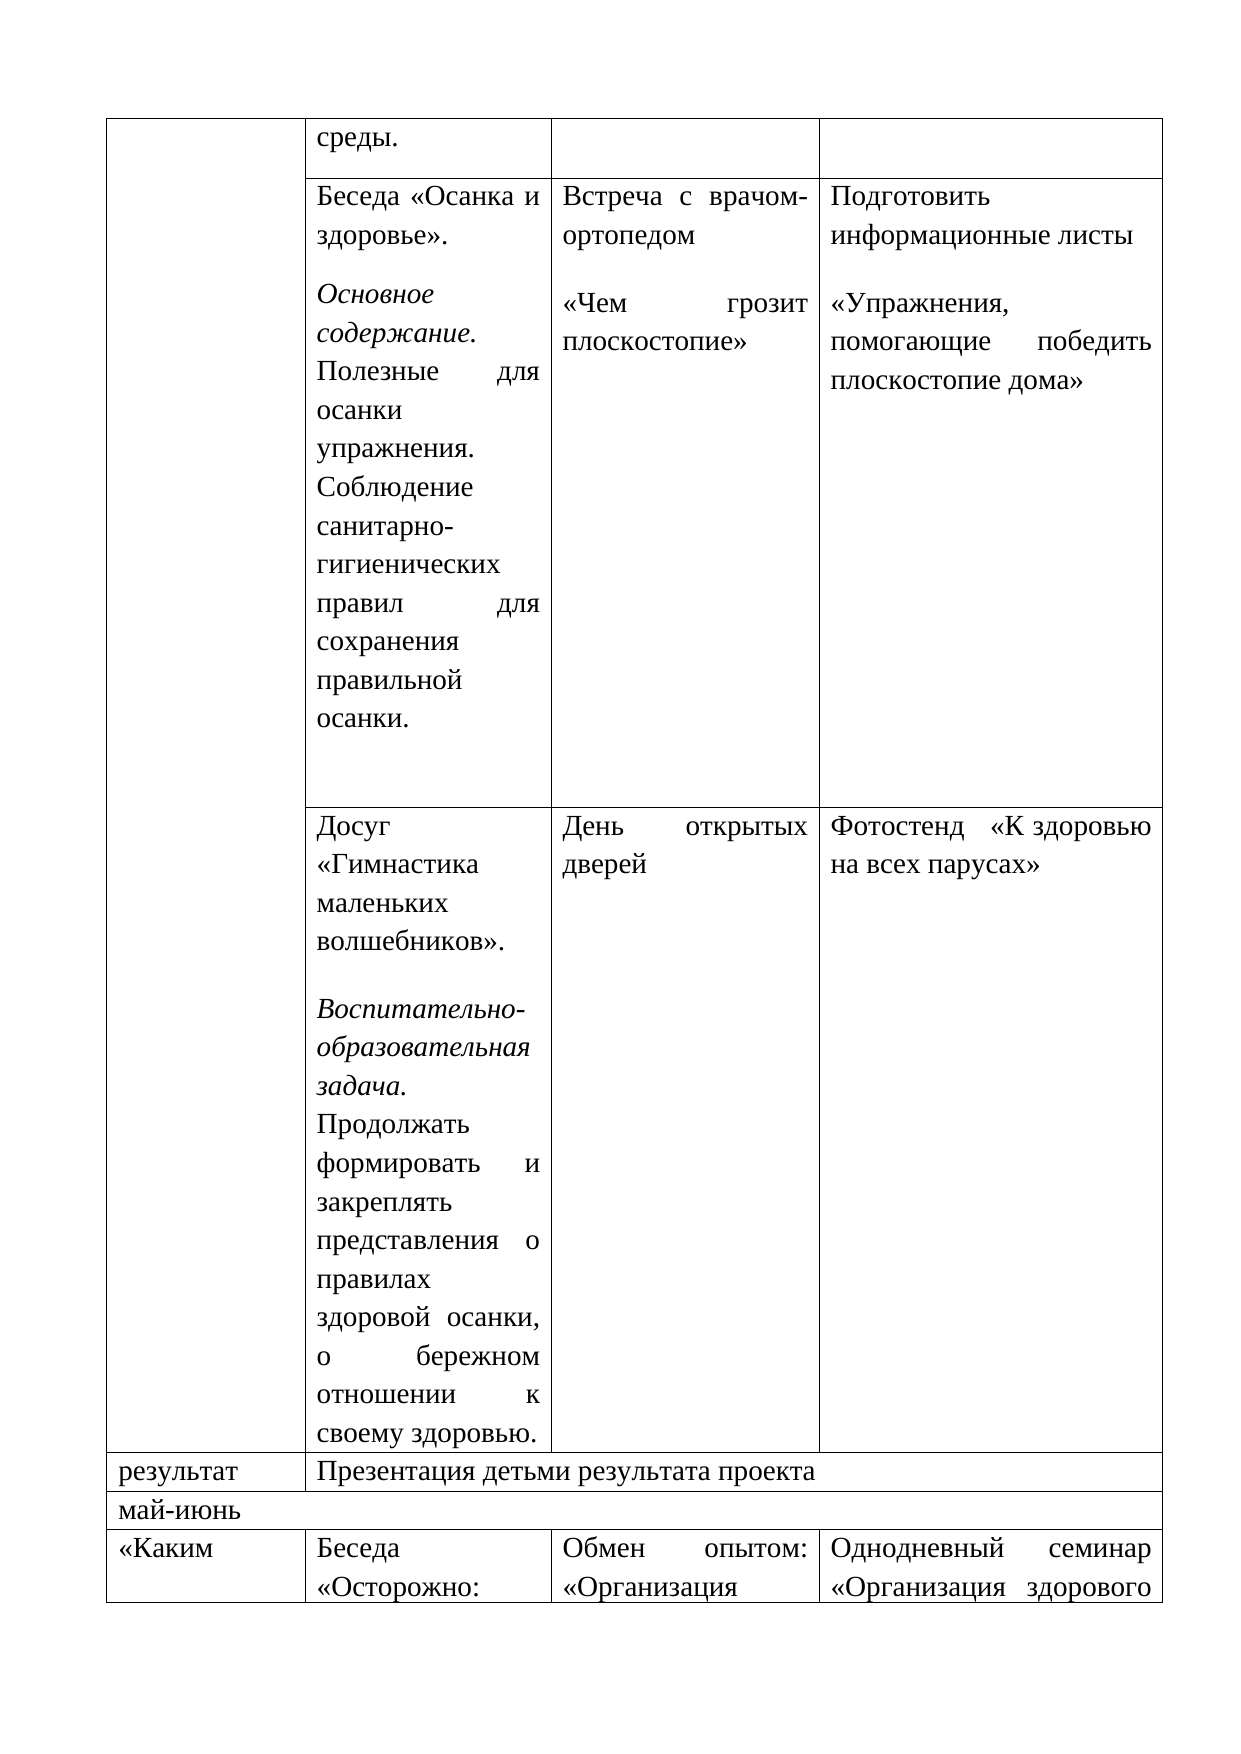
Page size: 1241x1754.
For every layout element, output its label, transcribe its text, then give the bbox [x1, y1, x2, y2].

table_cell Досуг «Гимнастика маленьких волшебников». Воспитательно-образовательная задача. Продолжать формировать и закреплять представления о правилах здоровой осанки, о бережном отношении к своему здоровью. [306, 808, 551, 1452]
table_cell Подготовить информационные листы «Упражнения, помогающие победить плоскостопие дома» [820, 179, 1162, 807]
table_cell День открытых дверей [552, 808, 819, 1452]
table_cell Презентация детьми результата проекта [306, 1453, 1162, 1491]
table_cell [107, 1530, 305, 1602]
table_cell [306, 119, 551, 177]
table_cell результат [107, 1453, 305, 1491]
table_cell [552, 1530, 819, 1602]
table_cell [552, 119, 819, 177]
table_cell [306, 1530, 551, 1602]
table_cell Беседа «Осанка и здоровье». Основное содержание. Полезные для осанки упражнения. Соблюдение санитарно-гигиенических правил для сохранения правильной осанки. [306, 179, 551, 807]
table_cell май-июнь [107, 1492, 1162, 1529]
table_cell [820, 119, 1162, 177]
table_cell Фотостенд «К здоровью на всех парусах» [820, 808, 1162, 1452]
table_cell Встреча с врачом-ортопедом «Чем грозит плоскостопие» [552, 179, 819, 807]
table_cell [820, 1530, 1162, 1602]
